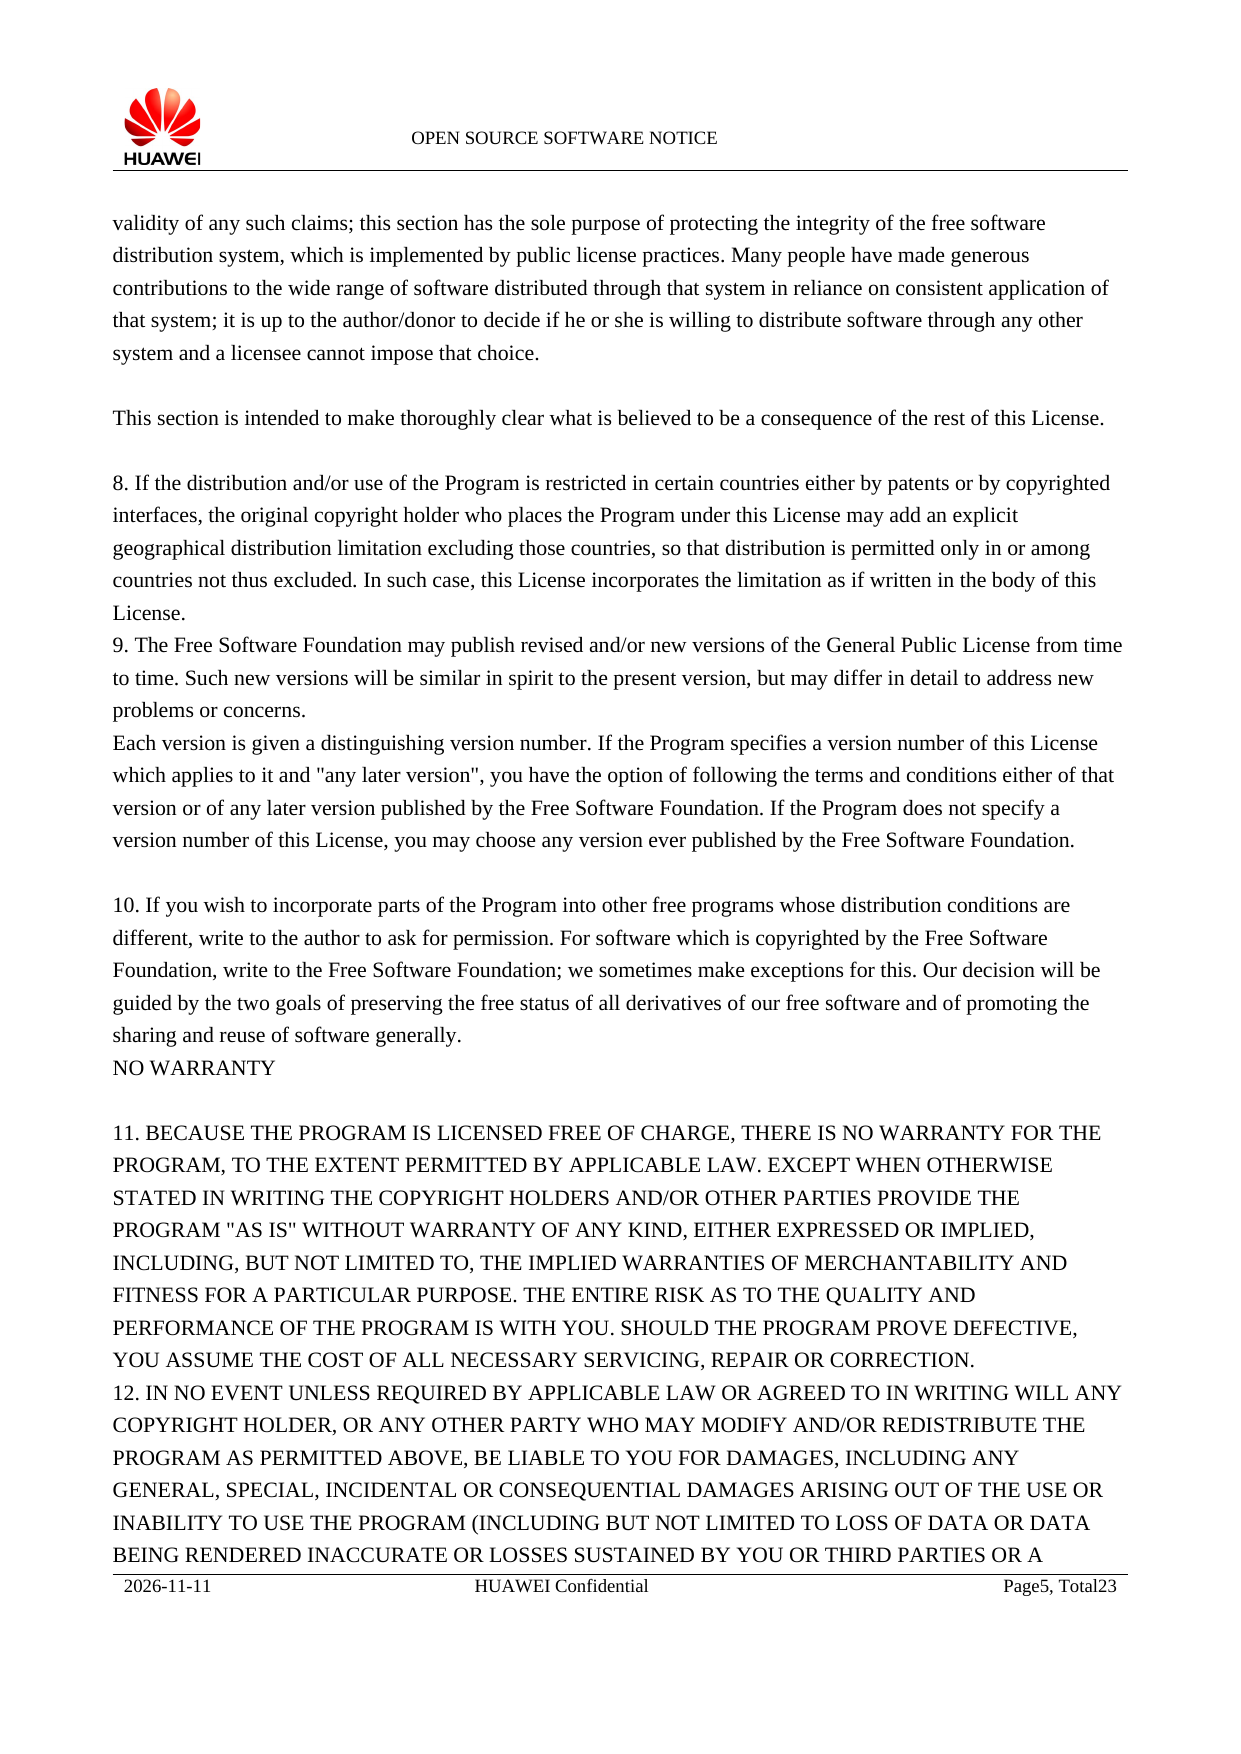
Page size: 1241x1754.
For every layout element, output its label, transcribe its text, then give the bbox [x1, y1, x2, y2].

picture [124, 88, 201, 165]
